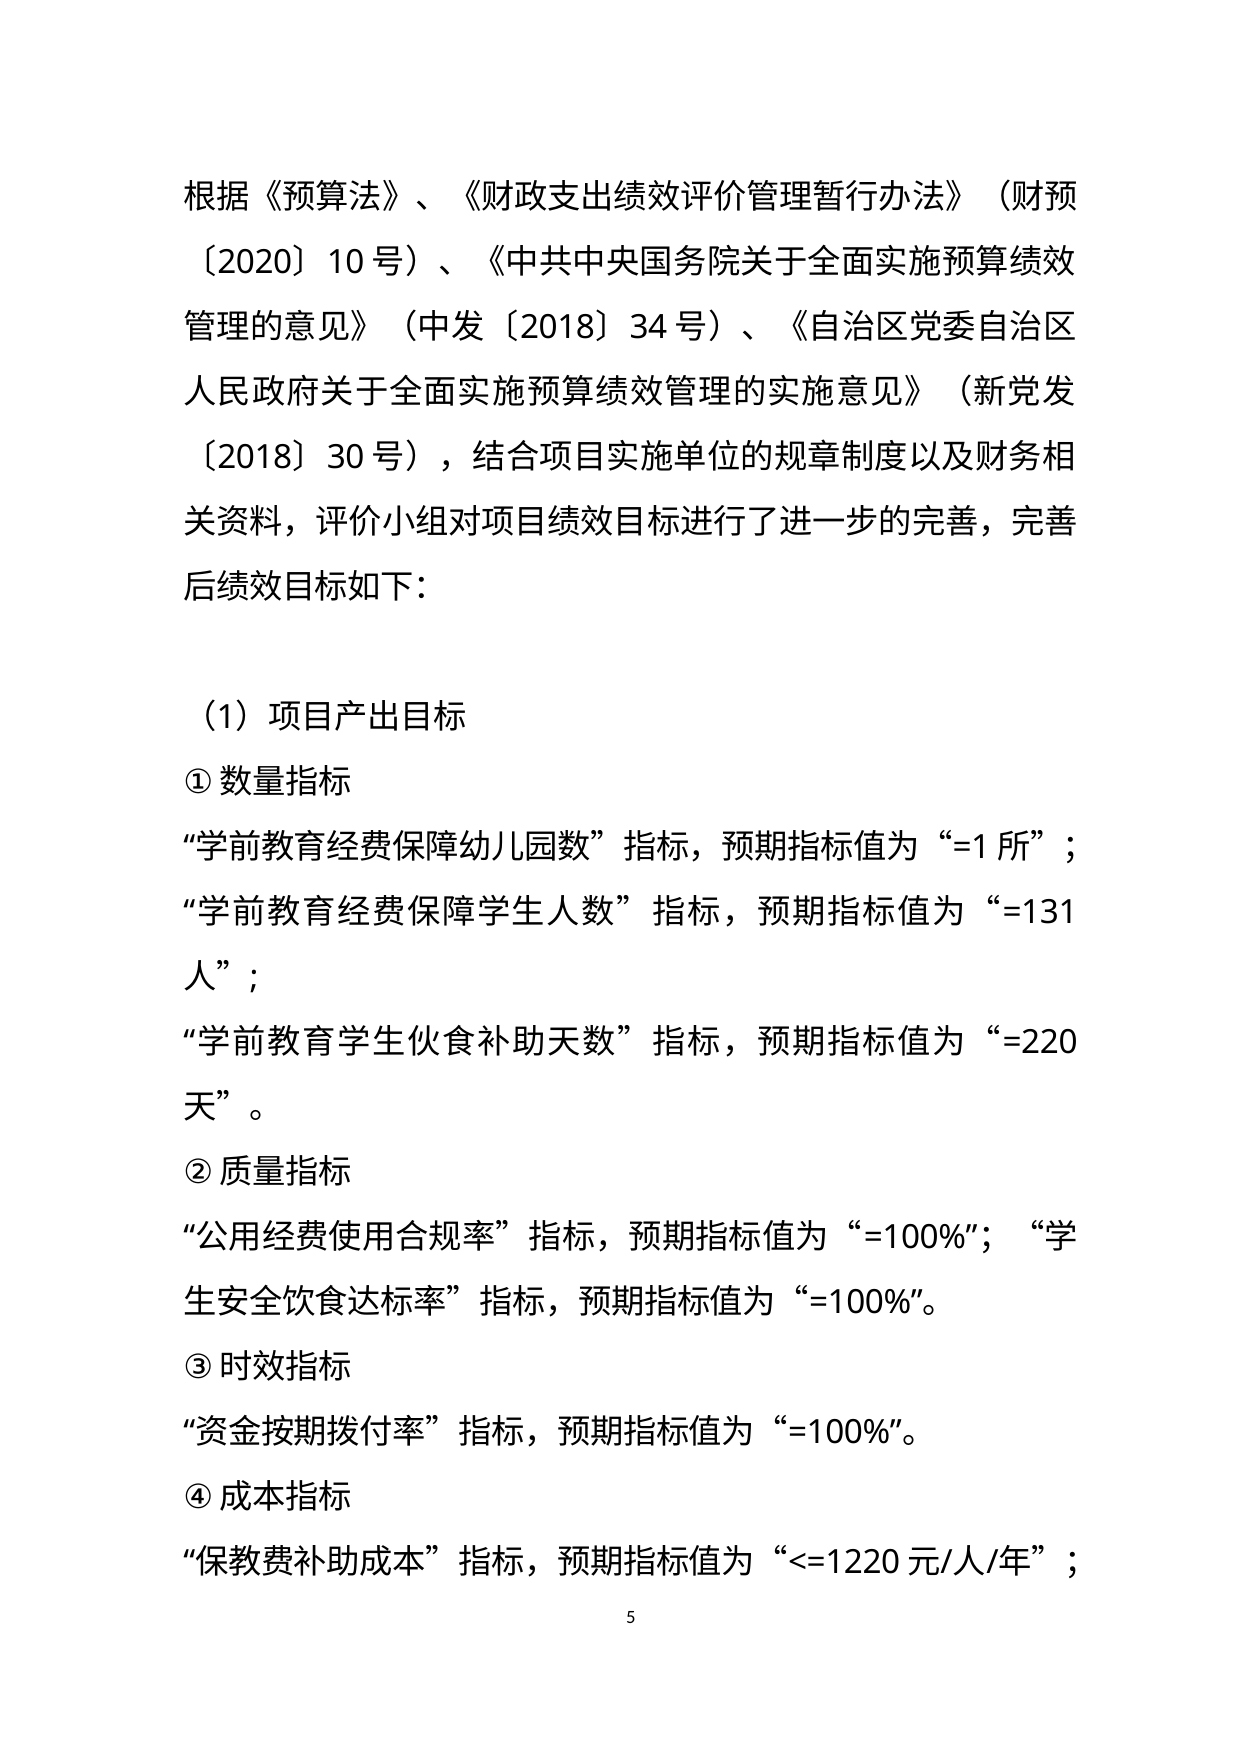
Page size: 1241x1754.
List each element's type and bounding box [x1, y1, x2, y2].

text [183, 162, 1078, 1592]
